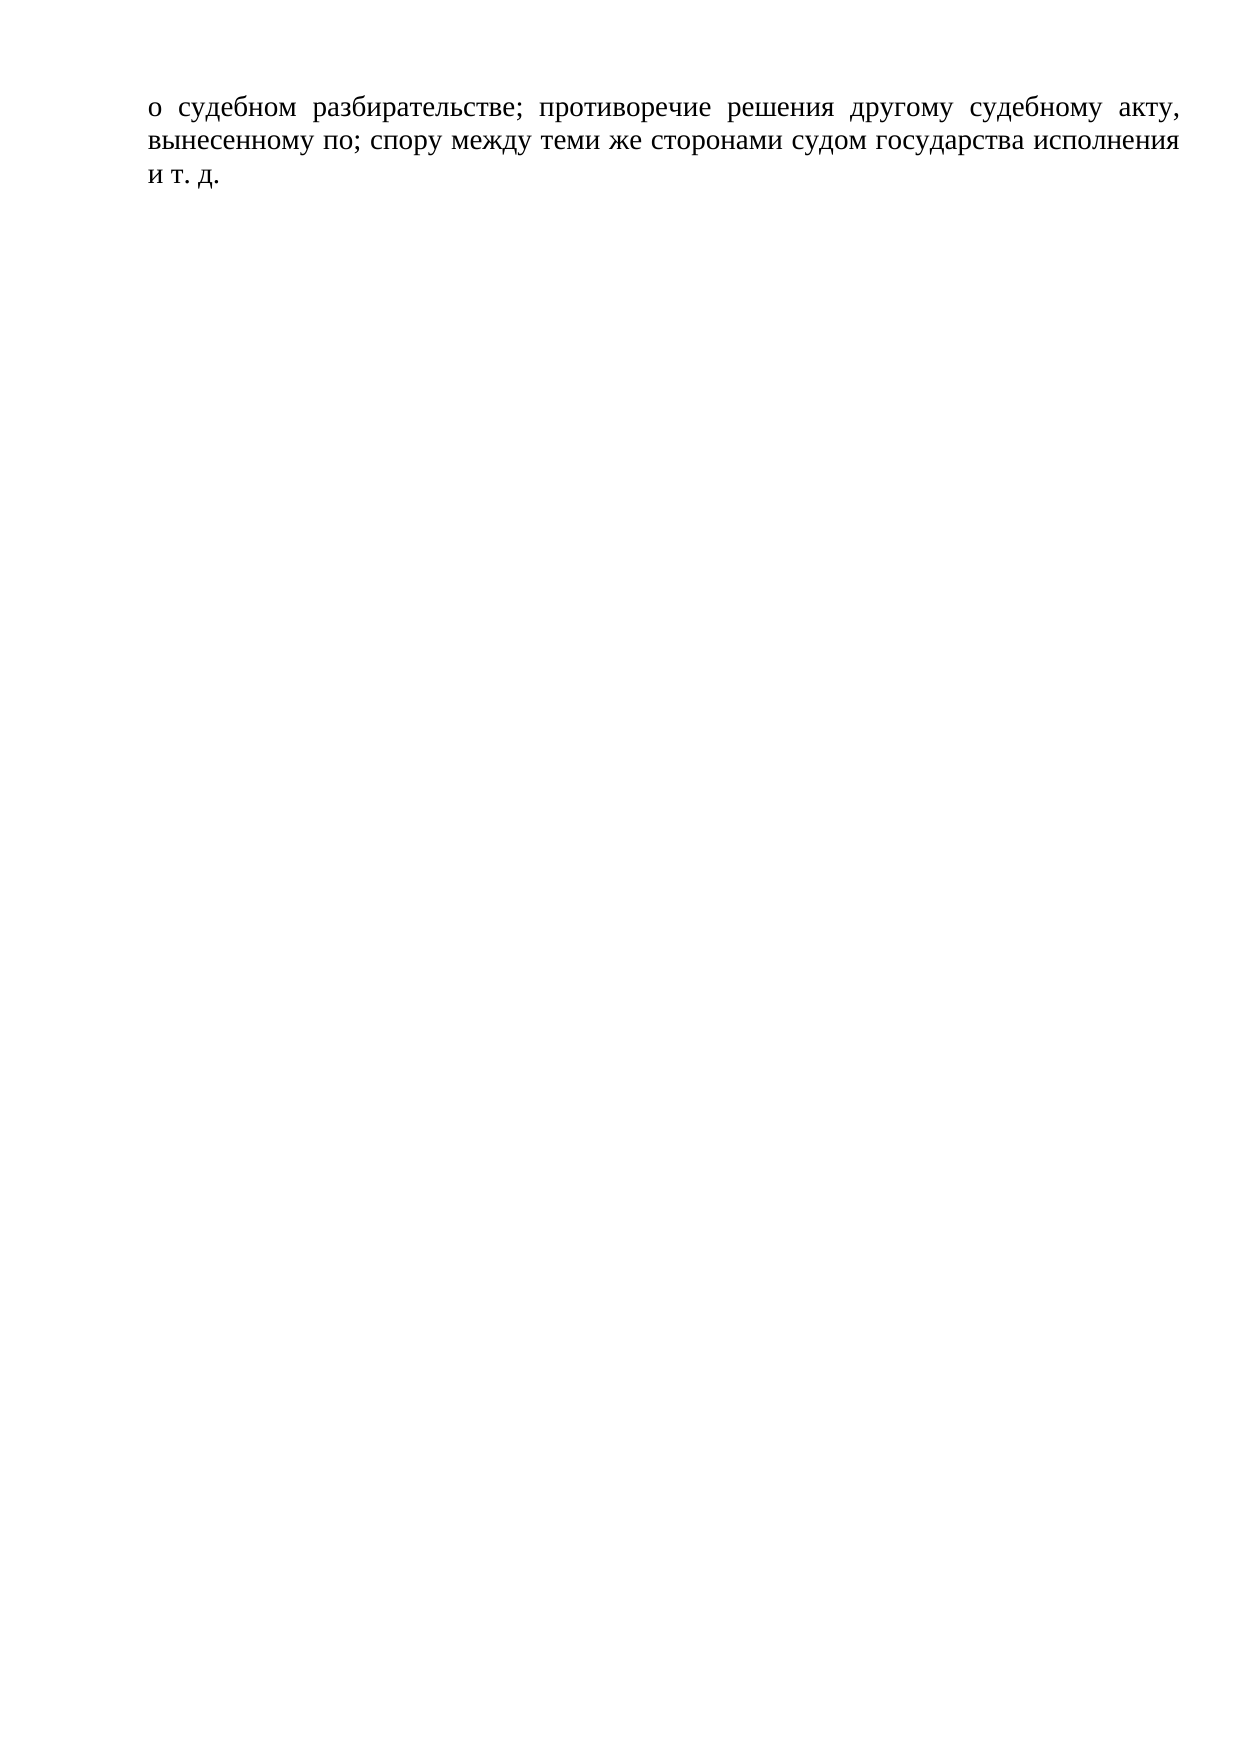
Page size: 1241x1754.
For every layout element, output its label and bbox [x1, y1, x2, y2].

text [148, 89, 1181, 189]
